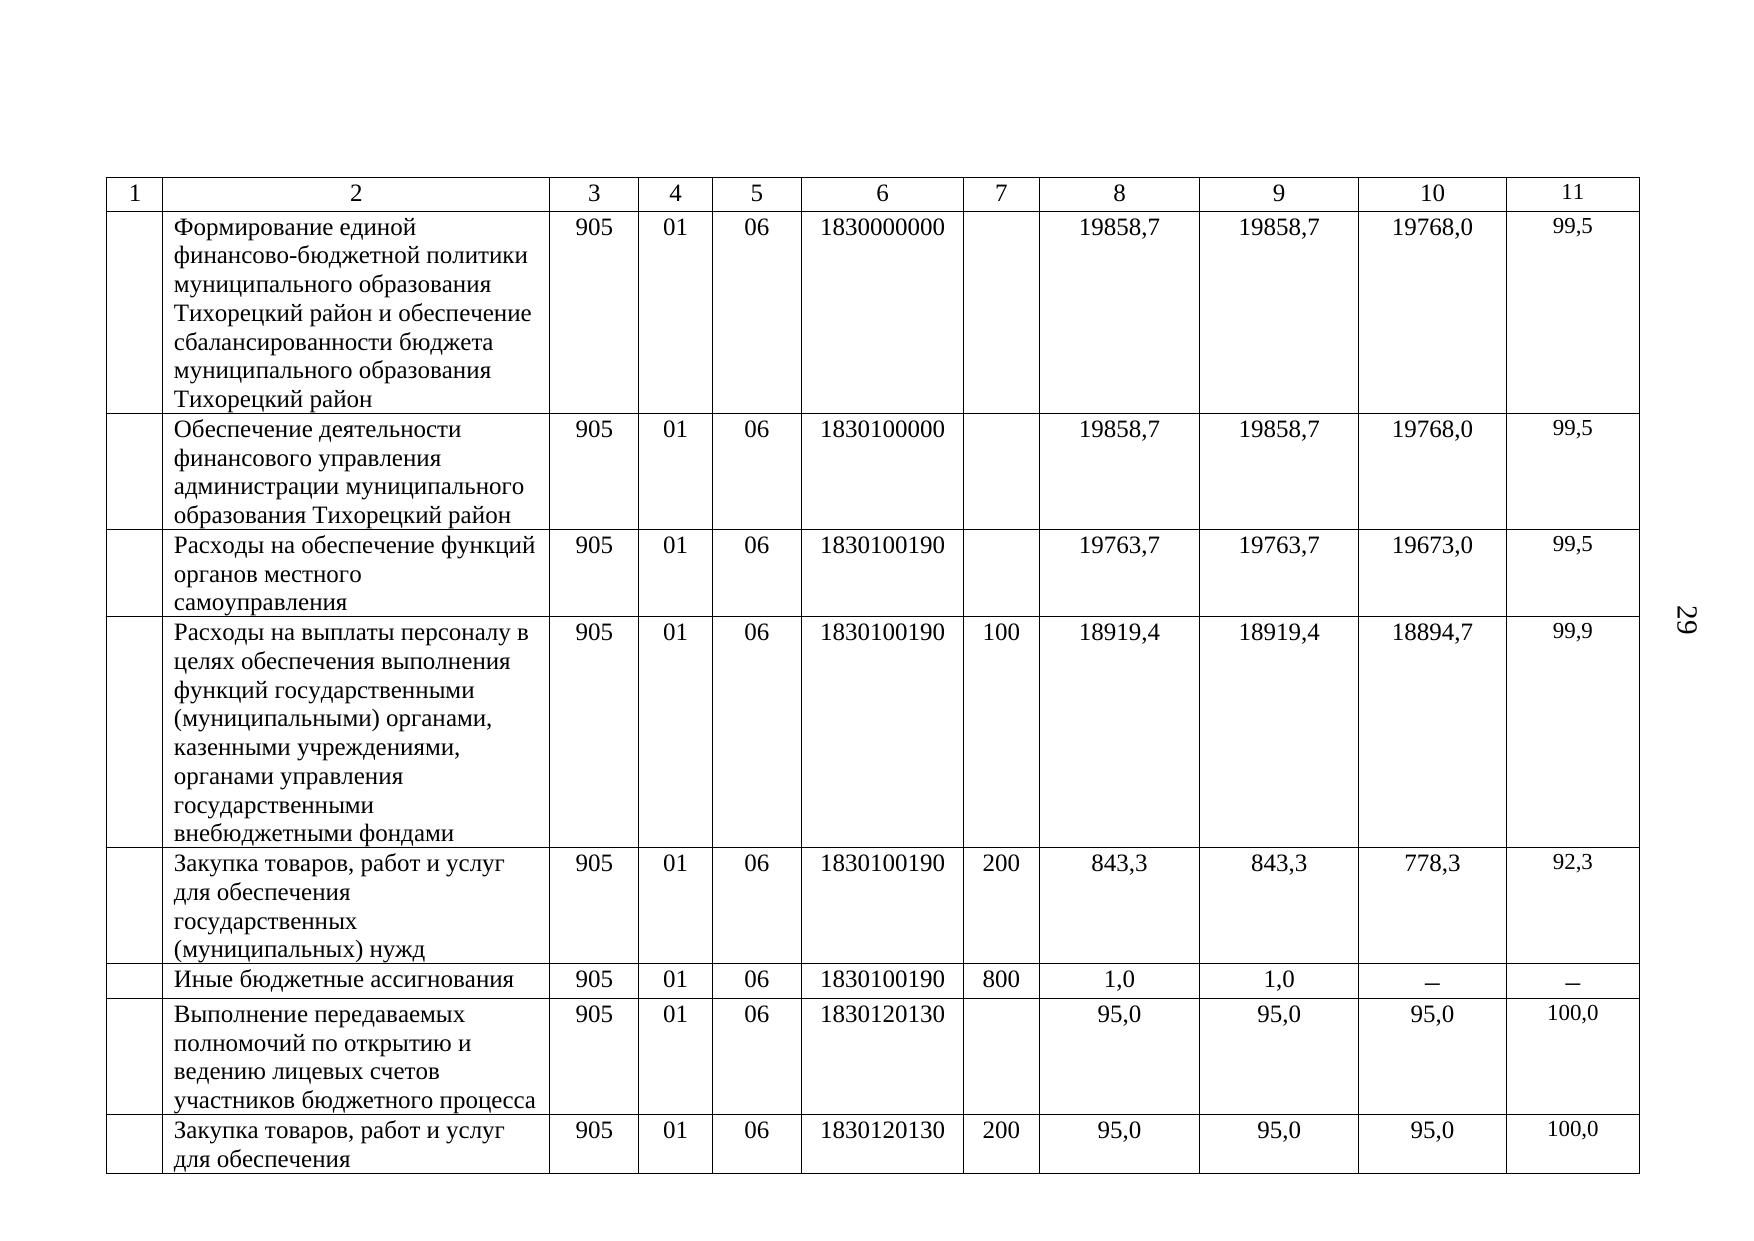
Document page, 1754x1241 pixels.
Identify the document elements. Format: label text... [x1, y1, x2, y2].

table_cell 19768,0 [1359, 212, 1506, 413]
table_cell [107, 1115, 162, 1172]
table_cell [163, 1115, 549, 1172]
table_cell 99,5 [1507, 212, 1639, 413]
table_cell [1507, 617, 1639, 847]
table_header 2 [163, 178, 549, 211]
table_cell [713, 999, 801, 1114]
table_cell 905 [550, 414, 638, 529]
table_cell [107, 414, 162, 529]
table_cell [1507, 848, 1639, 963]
table_cell [964, 212, 1039, 413]
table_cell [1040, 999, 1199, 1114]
table_header 7 [964, 178, 1039, 211]
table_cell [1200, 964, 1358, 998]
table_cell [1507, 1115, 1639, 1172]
table_header 1 [107, 178, 162, 211]
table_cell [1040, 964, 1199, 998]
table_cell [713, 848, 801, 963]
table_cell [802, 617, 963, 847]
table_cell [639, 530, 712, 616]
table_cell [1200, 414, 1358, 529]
table_cell 01 [639, 212, 712, 413]
table_cell 01 [639, 414, 712, 529]
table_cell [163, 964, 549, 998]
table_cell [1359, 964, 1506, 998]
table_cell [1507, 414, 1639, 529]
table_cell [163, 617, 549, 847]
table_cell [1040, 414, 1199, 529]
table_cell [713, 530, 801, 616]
table_cell Формирование единой финансово-бюджетной политики муниципального образования Тихорецкий район и обеспечение сбалансированности бюджета муниципального образования Тихорецкий район [163, 212, 549, 413]
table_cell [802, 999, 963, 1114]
table_header 3 [550, 178, 638, 211]
table_cell 06 [713, 414, 801, 529]
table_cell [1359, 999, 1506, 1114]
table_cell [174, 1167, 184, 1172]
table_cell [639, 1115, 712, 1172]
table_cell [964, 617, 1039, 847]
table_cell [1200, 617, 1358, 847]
table_header 8 [1040, 178, 1199, 211]
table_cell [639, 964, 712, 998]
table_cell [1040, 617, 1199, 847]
table_cell [964, 414, 1039, 529]
table_header 6 [802, 178, 963, 211]
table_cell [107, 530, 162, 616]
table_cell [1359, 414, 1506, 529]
table_cell 1830000000 [802, 212, 963, 413]
table_header 5 [713, 178, 801, 211]
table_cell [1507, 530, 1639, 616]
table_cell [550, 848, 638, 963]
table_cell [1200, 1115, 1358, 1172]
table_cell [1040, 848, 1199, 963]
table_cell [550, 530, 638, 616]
table_cell 1830100000 [802, 414, 963, 529]
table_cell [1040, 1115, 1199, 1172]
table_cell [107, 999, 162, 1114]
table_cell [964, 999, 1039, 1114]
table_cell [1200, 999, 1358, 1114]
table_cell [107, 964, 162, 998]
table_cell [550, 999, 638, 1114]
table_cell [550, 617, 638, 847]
table_header 10 [1359, 178, 1506, 211]
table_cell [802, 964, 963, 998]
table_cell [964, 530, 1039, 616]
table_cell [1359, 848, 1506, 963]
table_header 9 [1200, 178, 1358, 211]
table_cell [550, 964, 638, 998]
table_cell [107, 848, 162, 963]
table_header 4 [639, 178, 712, 211]
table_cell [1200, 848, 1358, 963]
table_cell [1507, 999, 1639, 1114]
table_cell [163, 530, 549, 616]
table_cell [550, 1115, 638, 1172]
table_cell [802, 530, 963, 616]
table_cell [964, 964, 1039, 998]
table_cell [107, 212, 162, 413]
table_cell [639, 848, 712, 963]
table_cell 06 [713, 212, 801, 413]
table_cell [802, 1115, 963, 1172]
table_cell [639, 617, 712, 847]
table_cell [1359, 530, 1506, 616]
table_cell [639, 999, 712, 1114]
table_cell Обеспечение деятельности финансового управления администрации муниципального образования Тихорецкий район [163, 414, 549, 529]
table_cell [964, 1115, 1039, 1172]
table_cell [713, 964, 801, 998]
table_cell 905 [550, 212, 638, 413]
table_header 11 [1507, 178, 1639, 211]
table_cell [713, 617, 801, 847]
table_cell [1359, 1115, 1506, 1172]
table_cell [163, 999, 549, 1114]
table_cell 19858,7 [1040, 212, 1199, 413]
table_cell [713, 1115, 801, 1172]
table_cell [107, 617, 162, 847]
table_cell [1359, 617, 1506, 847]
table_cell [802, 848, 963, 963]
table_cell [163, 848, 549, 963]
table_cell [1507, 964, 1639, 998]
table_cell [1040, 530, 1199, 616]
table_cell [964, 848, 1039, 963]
table_cell 19858,7 [1200, 212, 1358, 413]
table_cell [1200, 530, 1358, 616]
